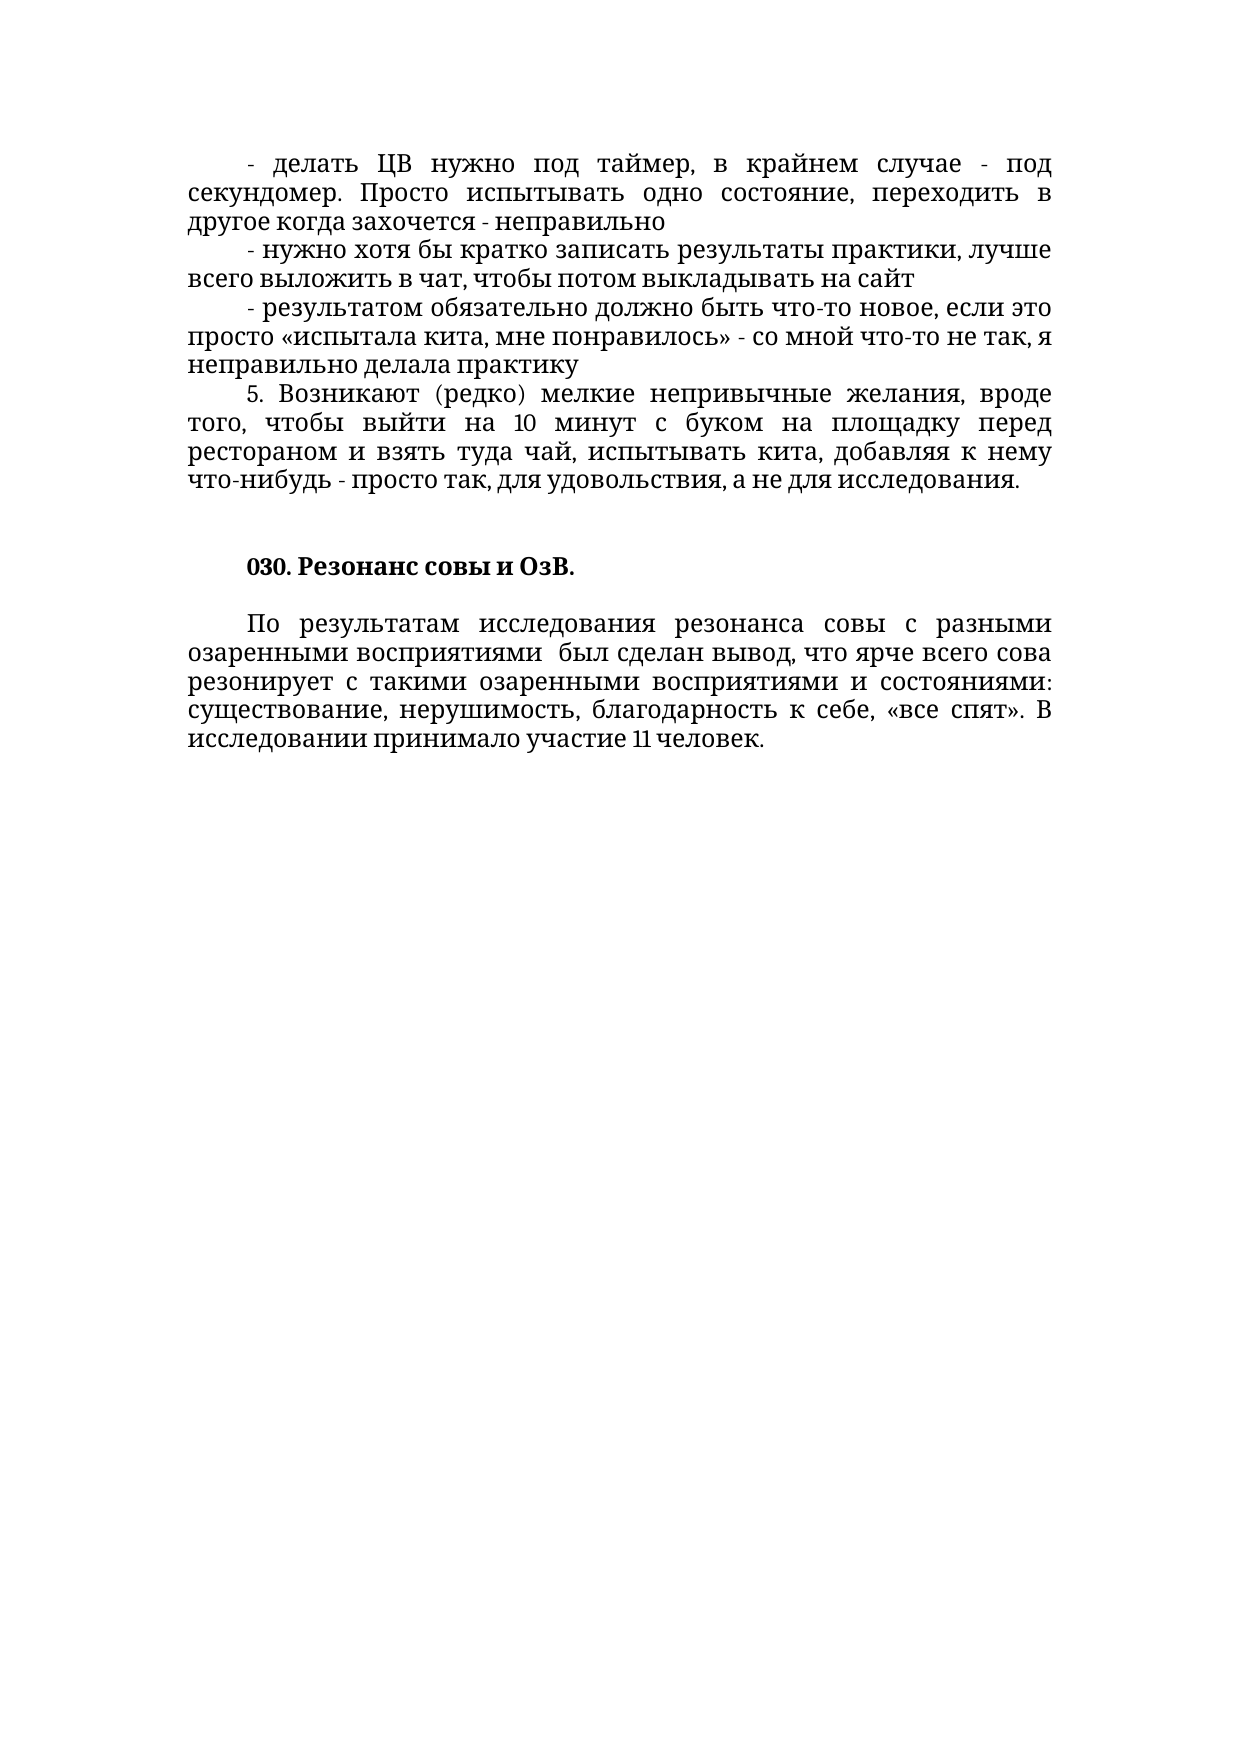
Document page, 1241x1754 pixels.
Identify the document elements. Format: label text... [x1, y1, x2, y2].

text 030. Резонанс совы и ОзВ. [187, 552, 1053, 581]
text По результатам исследования резонанса совы с разными озаренными восприятиями был сделан вывод, что ярче всего сова резонирует с такими озаренными восприятиями и состояниями: существование, нерушимость, благодарность к себе, «все спят». В исследовании принимало участие 11 человек. [187, 610, 1053, 754]
text - результатом обязательно должно быть что-то новое, если это просто «испытала кита, мне понравилось» - со мной что-то не так, я неправильно делала практику [187, 294, 1053, 380]
text 5. Возникают (редко) мелкие непривычные желания, вроде того, чтобы выйти на 10 минут с буком на площадку перед рестораном и взять туда чай, испытывать кита, добавляя к нему что-нибудь - просто так, для удовольствия, а не для исследования. [187, 380, 1053, 495]
text - нужно хотя бы кратко записать результаты практики, лучше всего выложить в чат, чтобы потом выкладывать на сайт [187, 236, 1053, 294]
text - делать ЦВ нужно под таймер, в крайнем случае - под секундомер. Просто испытывать одно состояние, переходить в другое когда захочется - неправильно [187, 150, 1053, 236]
